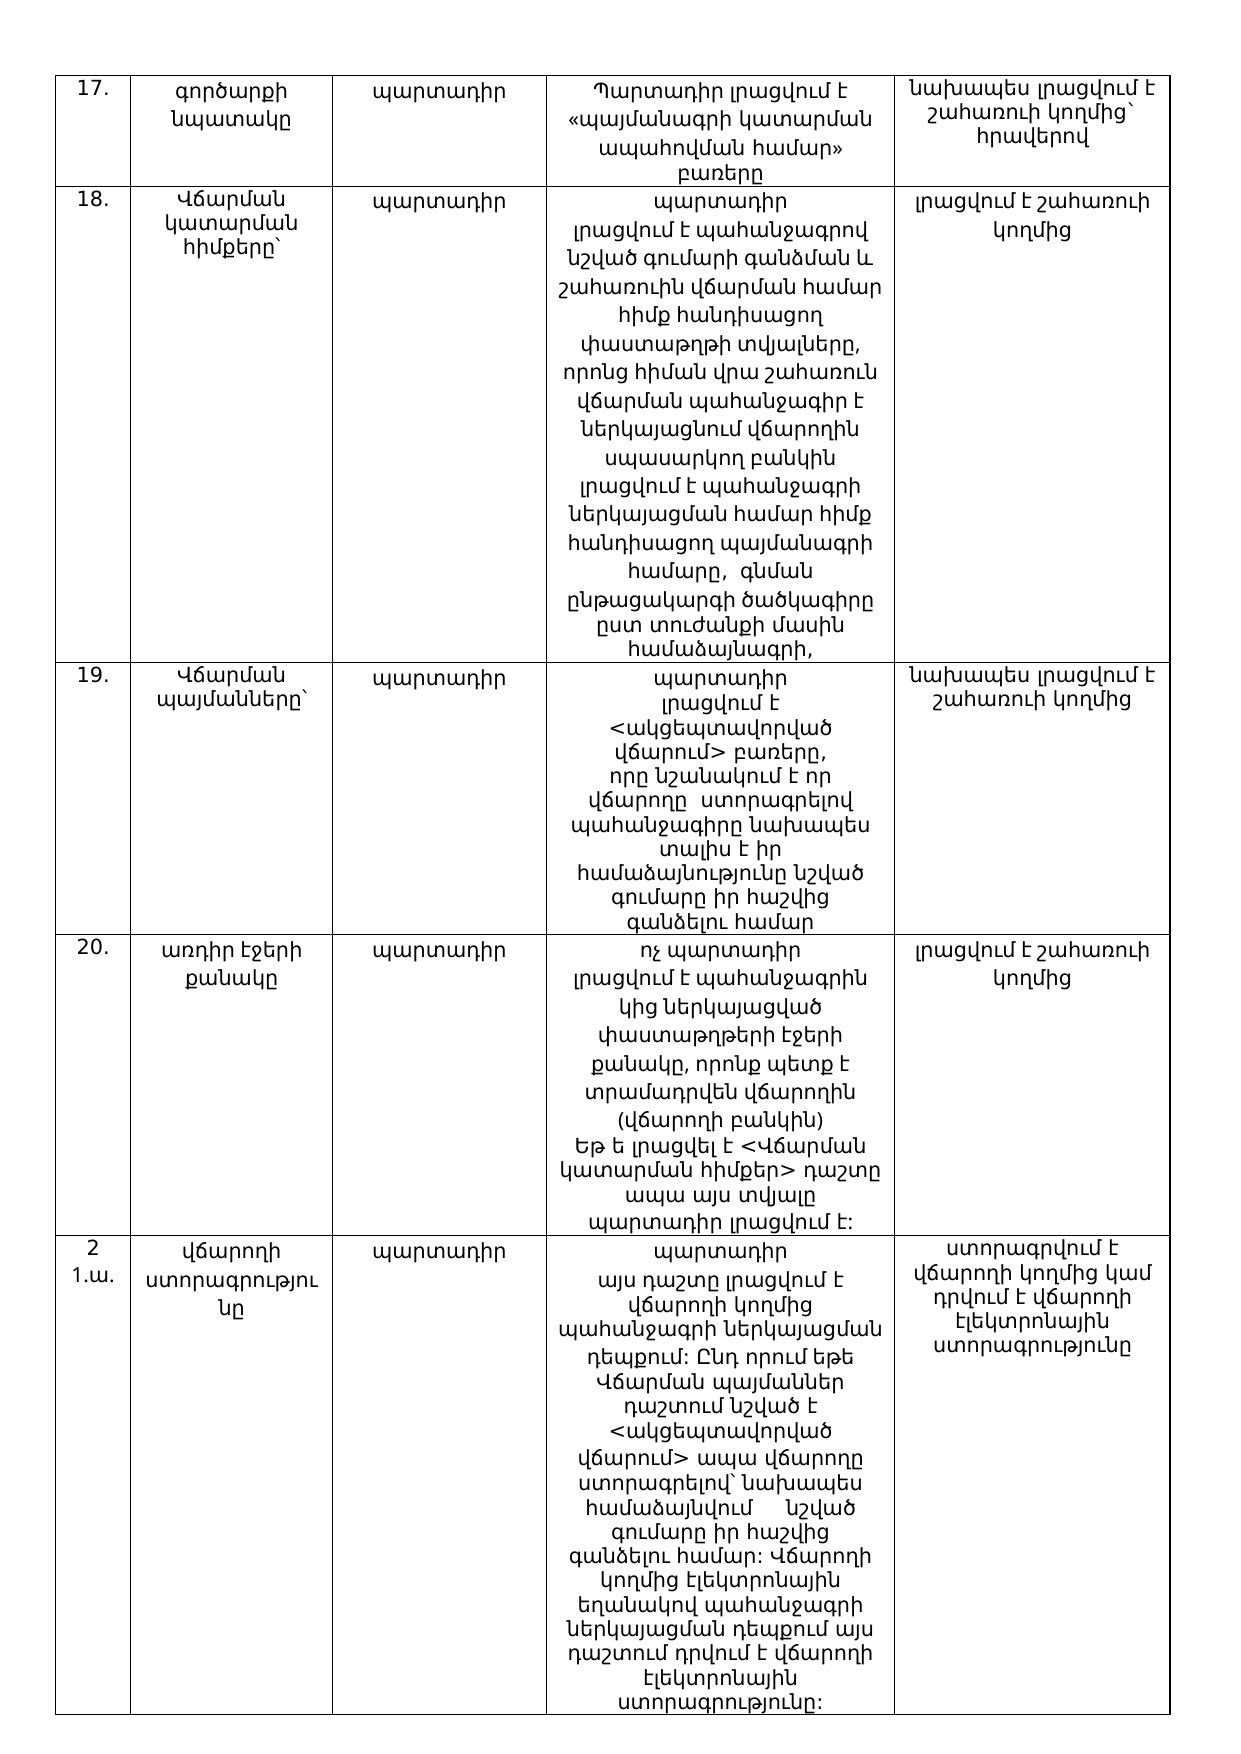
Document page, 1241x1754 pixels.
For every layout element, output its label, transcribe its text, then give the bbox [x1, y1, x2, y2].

table_cell Վճարման կատարման հիմքերը՝ [131, 187, 332, 662]
table_cell 18. [56, 187, 130, 662]
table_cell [895, 1236, 1169, 1714]
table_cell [131, 1236, 332, 1714]
table_cell 17. [56, 76, 130, 186]
table_cell 21.ա. [56, 1236, 130, 1714]
table_cell պարտադիր [333, 1236, 546, 1714]
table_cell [547, 1236, 894, 1714]
table_cell ոչ պարտադիր լրացվում է պահանջագրին կից ներկայացված փաստաթղթերի էջերի քանակը, որոնք պետք է տրամադրվեն վճարողին (վճարողի բանկին) Եթ ե լրացվել է <Վճարման կատարման հիմքեր> դաշտը ապա այս տվյալը պարտադիր լրացվում է: [547, 935, 894, 1235]
table_cell գործարքի նպատակը [131, 76, 332, 186]
table_cell պարտադիր [333, 663, 546, 934]
table_cell լրացվում է շահառուի կողմից [895, 935, 1169, 1235]
table_cell Պարտադիր լրացվում է «պայմանագրի կատարման ապահովման համար» բառերը [547, 76, 894, 186]
table_cell լրացվում է շահառուի կողմից [895, 187, 1169, 662]
table_cell նախապես լրացվում է շահառուի կողմից [895, 663, 1169, 934]
table_cell 20. [56, 935, 130, 1235]
table_cell պարտադիր լրացվում է <ակցեպտավորված վճարում> բառերը, որը նշանակում է որ վճարողը ստորագրելով պահանջագիրը նախապես տալիս է իր համաձայնությունը նշված գումարը իր հաշվից գանձելու համար [547, 663, 894, 934]
table_cell առդիր էջերի քանակը [131, 935, 332, 1235]
table_cell պարտադիր լրացվում է պահանջագրով նշված գումարի գանձման և շահառուին վճարման համար հիմք հանդիսացող փաստաթղթի տվյալները, որոնց հիման վրա շահառուն վճարման պահանջագիր է ներկայացնում վճարողին սպասարկող բանկին լրացվում է պահանջագրի ներկայացման համար հիմք հանդիսացող պայմանագրի համարը, գնման ընթացակարգի ծածկագիրը ըստ տուժանքի մասին համաձայնագրի, [547, 187, 894, 662]
table_cell պարտադիր [333, 76, 546, 186]
table_cell պարտադիր [333, 935, 546, 1235]
table_cell Վճարման պայմանները՝ [131, 663, 332, 934]
table_cell 19. [56, 663, 130, 934]
table_cell նախապես լրացվում է շահառուի կողմից` հրավերով [895, 76, 1169, 186]
table_cell պարտադիր [333, 187, 546, 662]
